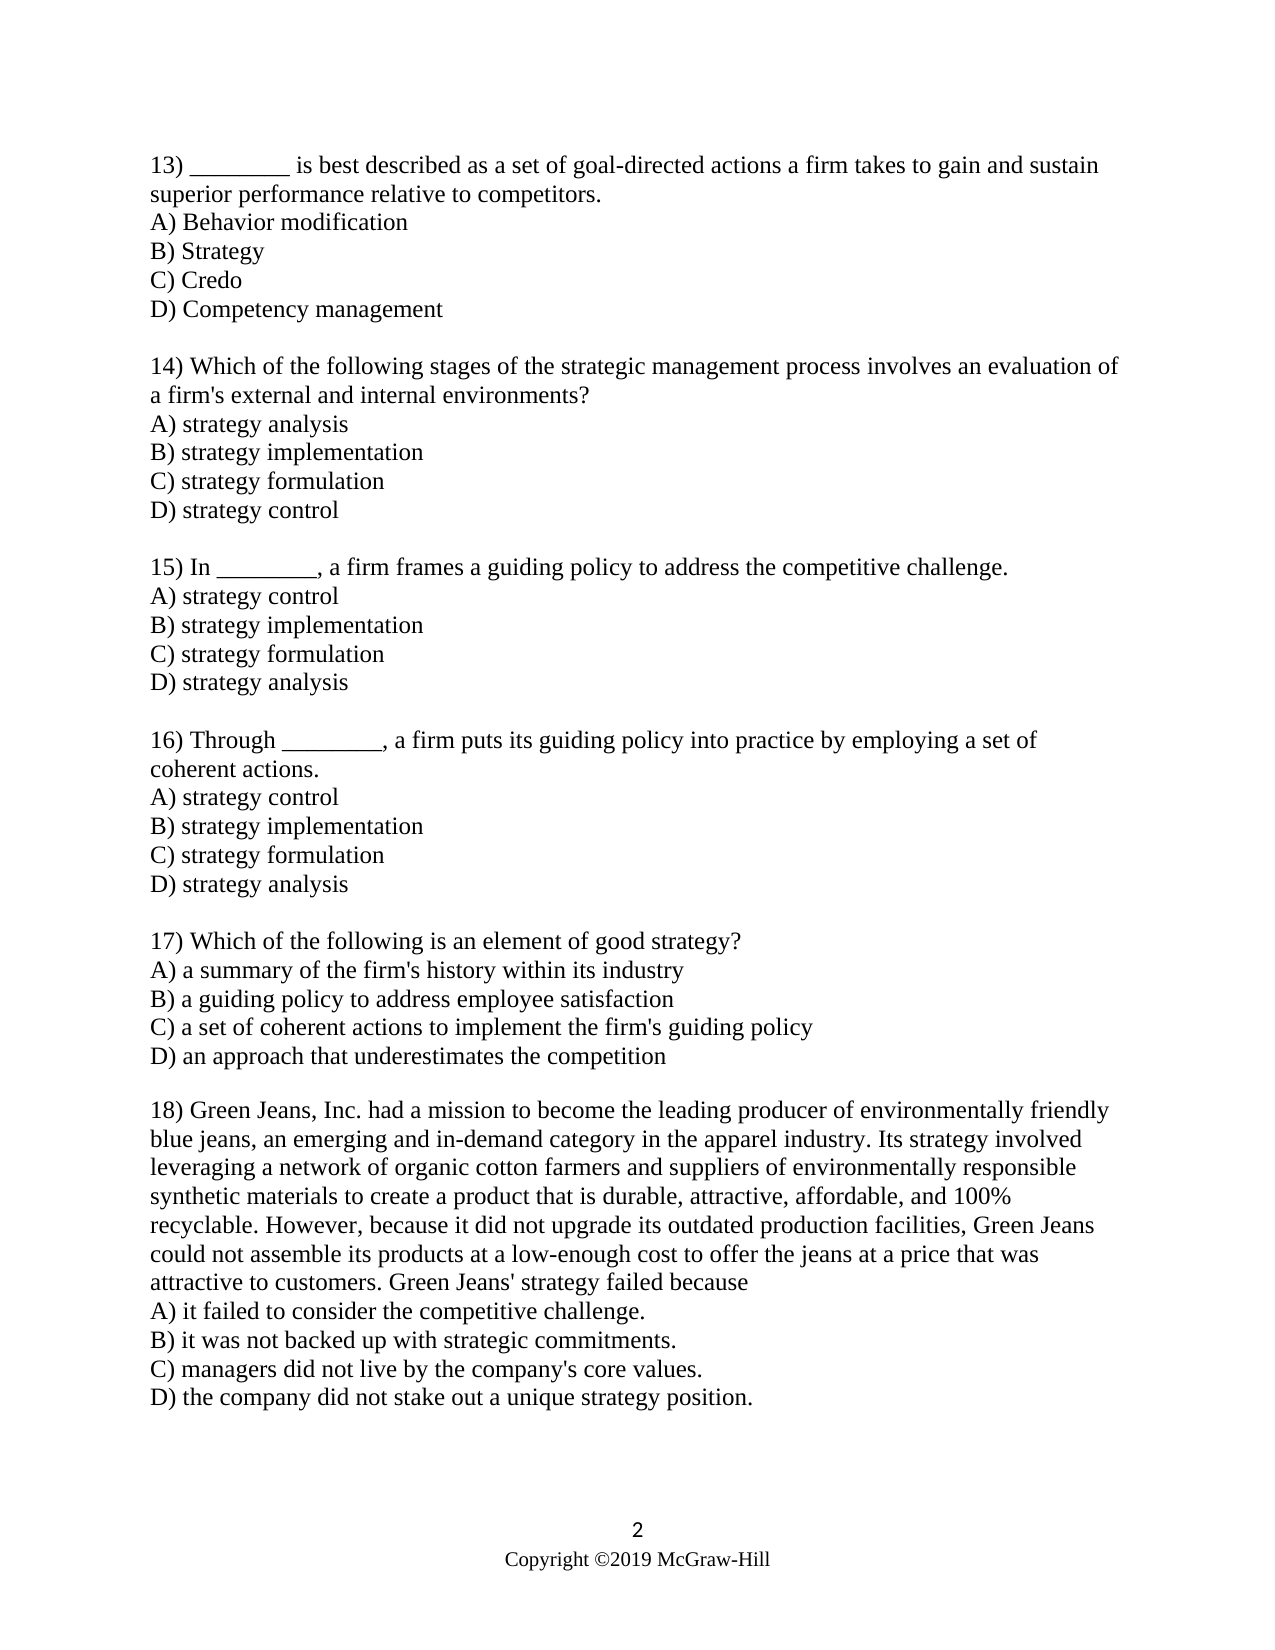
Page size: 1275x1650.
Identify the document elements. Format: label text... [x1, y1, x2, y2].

text C) strategy formulation [150, 840, 1125, 869]
text B) a guiding policy to address employee satisfaction [150, 984, 1125, 1012]
text B) strategy implementation [150, 811, 1125, 840]
text C) strategy formulation [150, 466, 1125, 495]
text D) the company did not stake out a unique strategy position. [150, 1382, 1125, 1411]
text B) strategy implementation [150, 437, 1125, 466]
text A) strategy analysis [150, 409, 1125, 437]
text 14) Which of the following stages of the strategic management process involves an evaluation of a firm's external and internal environments? [150, 351, 1125, 409]
text B) it was not backed up with strategic commitments. [150, 1325, 1125, 1354]
text C) a set of coherent actions to implement the firm's guiding policy [150, 1012, 1125, 1041]
text 17) Which of the following is an element of good strategy? [150, 926, 1125, 955]
text D) Competency management [150, 294, 1125, 322]
text D) an approach that underestimates the competition [150, 1041, 1125, 1070]
text C) managers did not live by the company's core values. [150, 1354, 1125, 1382]
text D) strategy analysis [150, 869, 1125, 897]
text 18) Green Jeans, Inc. had a mission to become the leading producer of environmentally friendly blue jeans, an emerging and in-demand category in the apparel industry. Its strategy involved leveraging a network of organic cotton farmers and suppliers of environmentally responsible synthetic materials to create a product that is durable, attractive, affordable, and 100% recyclable. However, because it did not upgrade its outdated production facilities, Green Jeans could not assemble its products at a low-enough cost to offer the jeans at a price that was attractive to customers. Green Jeans' strategy failed because [150, 1095, 1125, 1296]
text C) strategy formulation [150, 639, 1125, 667]
text 15) In ________, a firm frames a guiding policy to address the competitive challenge. [150, 552, 1125, 581]
text A) strategy control [150, 581, 1125, 610]
text C) Credo [150, 265, 1125, 294]
text 16) Through ________, a firm puts its guiding policy into practice by employing a set of coherent actions. [150, 725, 1125, 782]
text A) Behavior modification [150, 207, 1125, 236]
text A) a summary of the firm's history within its industry [150, 955, 1125, 984]
text A) it failed to consider the competitive challenge. [150, 1296, 1125, 1325]
text D) strategy control [150, 495, 1125, 524]
text B) Strategy [150, 236, 1125, 265]
text 13) ________ is best described as a set of goal-directed actions a firm takes to gain and sustain superior performance relative to competitors. [150, 150, 1125, 207]
text B) strategy implementation [150, 610, 1125, 639]
text A) strategy control [150, 782, 1125, 811]
text D) strategy analysis [150, 667, 1125, 696]
